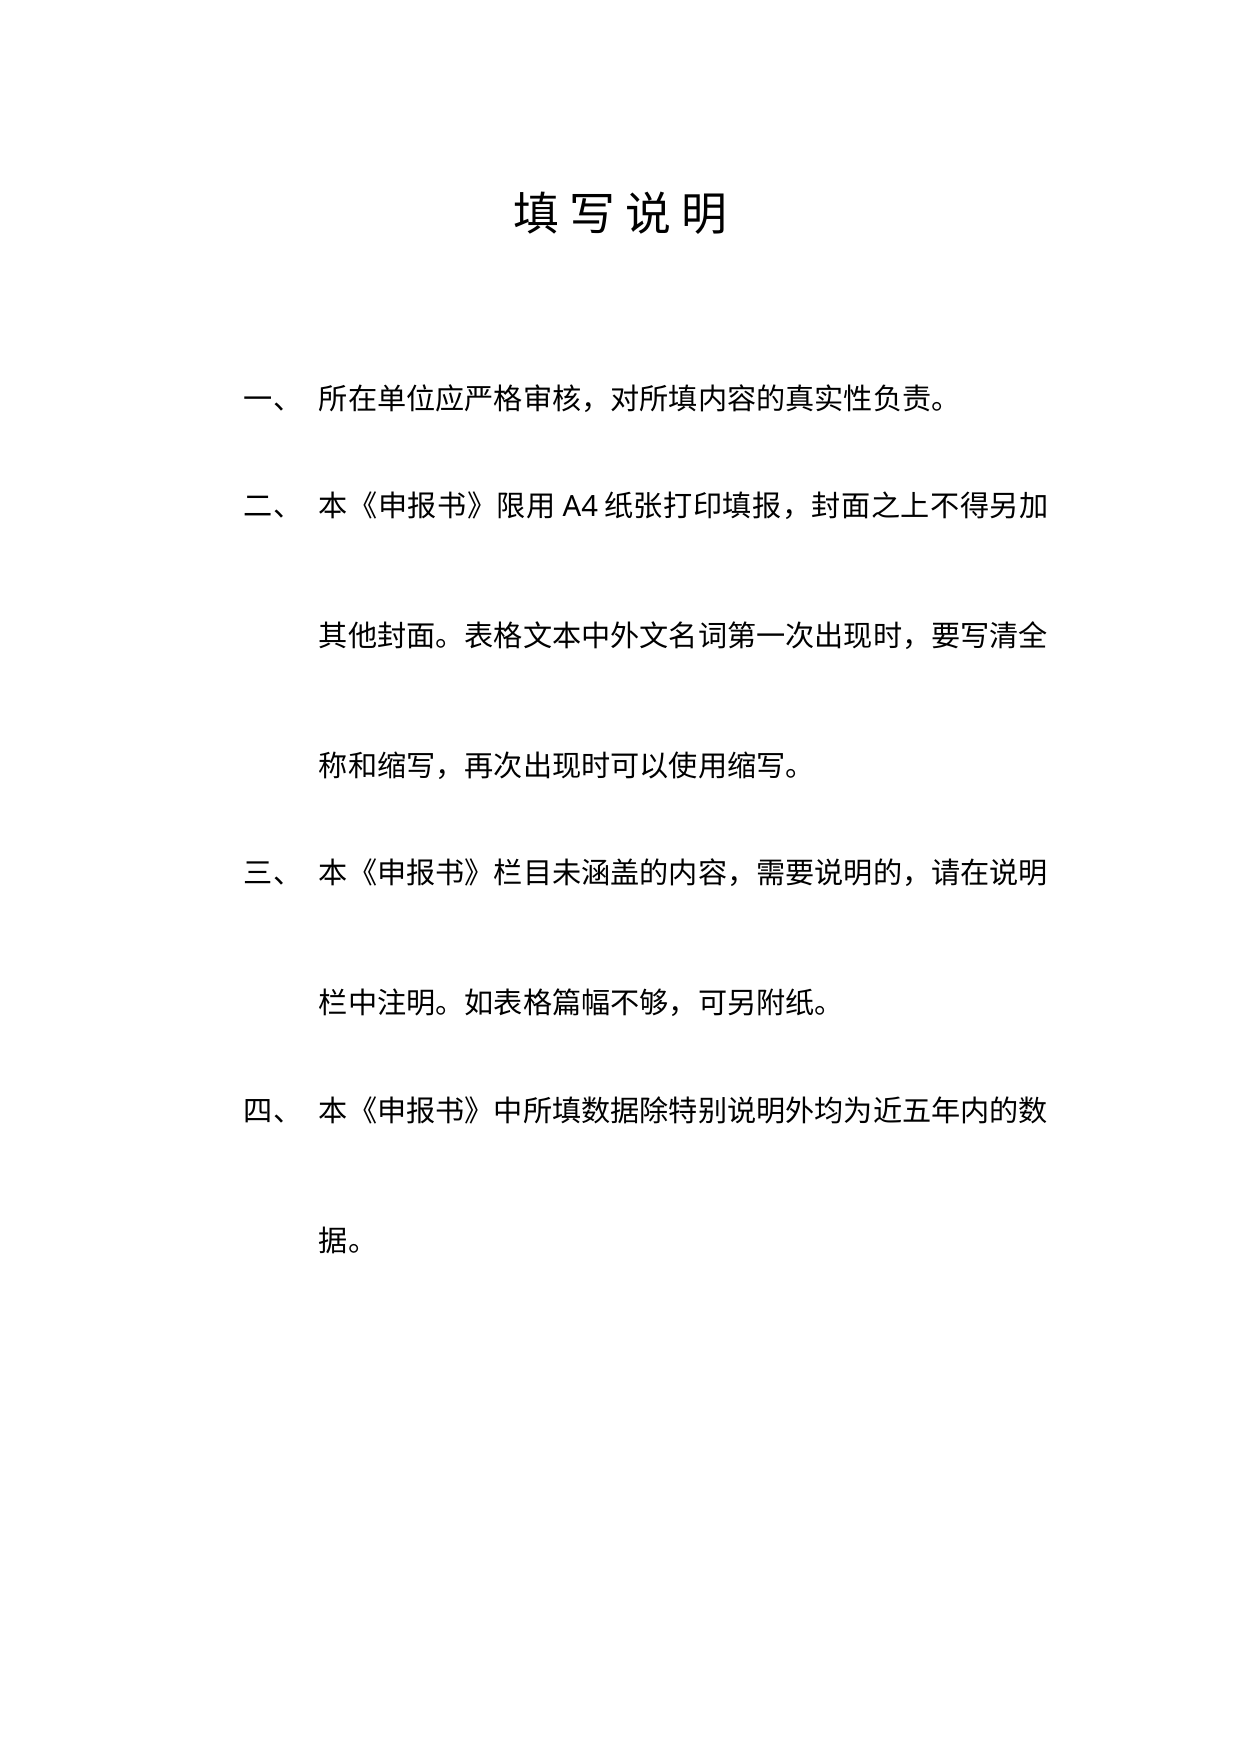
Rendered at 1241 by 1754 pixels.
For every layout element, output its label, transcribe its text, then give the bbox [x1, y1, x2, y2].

text 填 写 说 明 [187, 162, 1053, 259]
list 所在单位应严格审核，对所填内容的真实性负责。 [244, 364, 1053, 429]
list 本《申报书》限用A4纸张打印填报，封面之上不得另加其他封面。表格文本中外文名词第一次出现时，要写清全称和缩写，再次出现时可以使用缩写。 [244, 471, 1050, 796]
list 本《申报书》栏目未涵盖的内容，需要说明的，请在说明栏中注明。如表格篇幅不够，可另附纸。 [244, 839, 1050, 1034]
list 本《申报书》中所填数据除特别说明外均为近五年内的数据。 [244, 1076, 1050, 1271]
